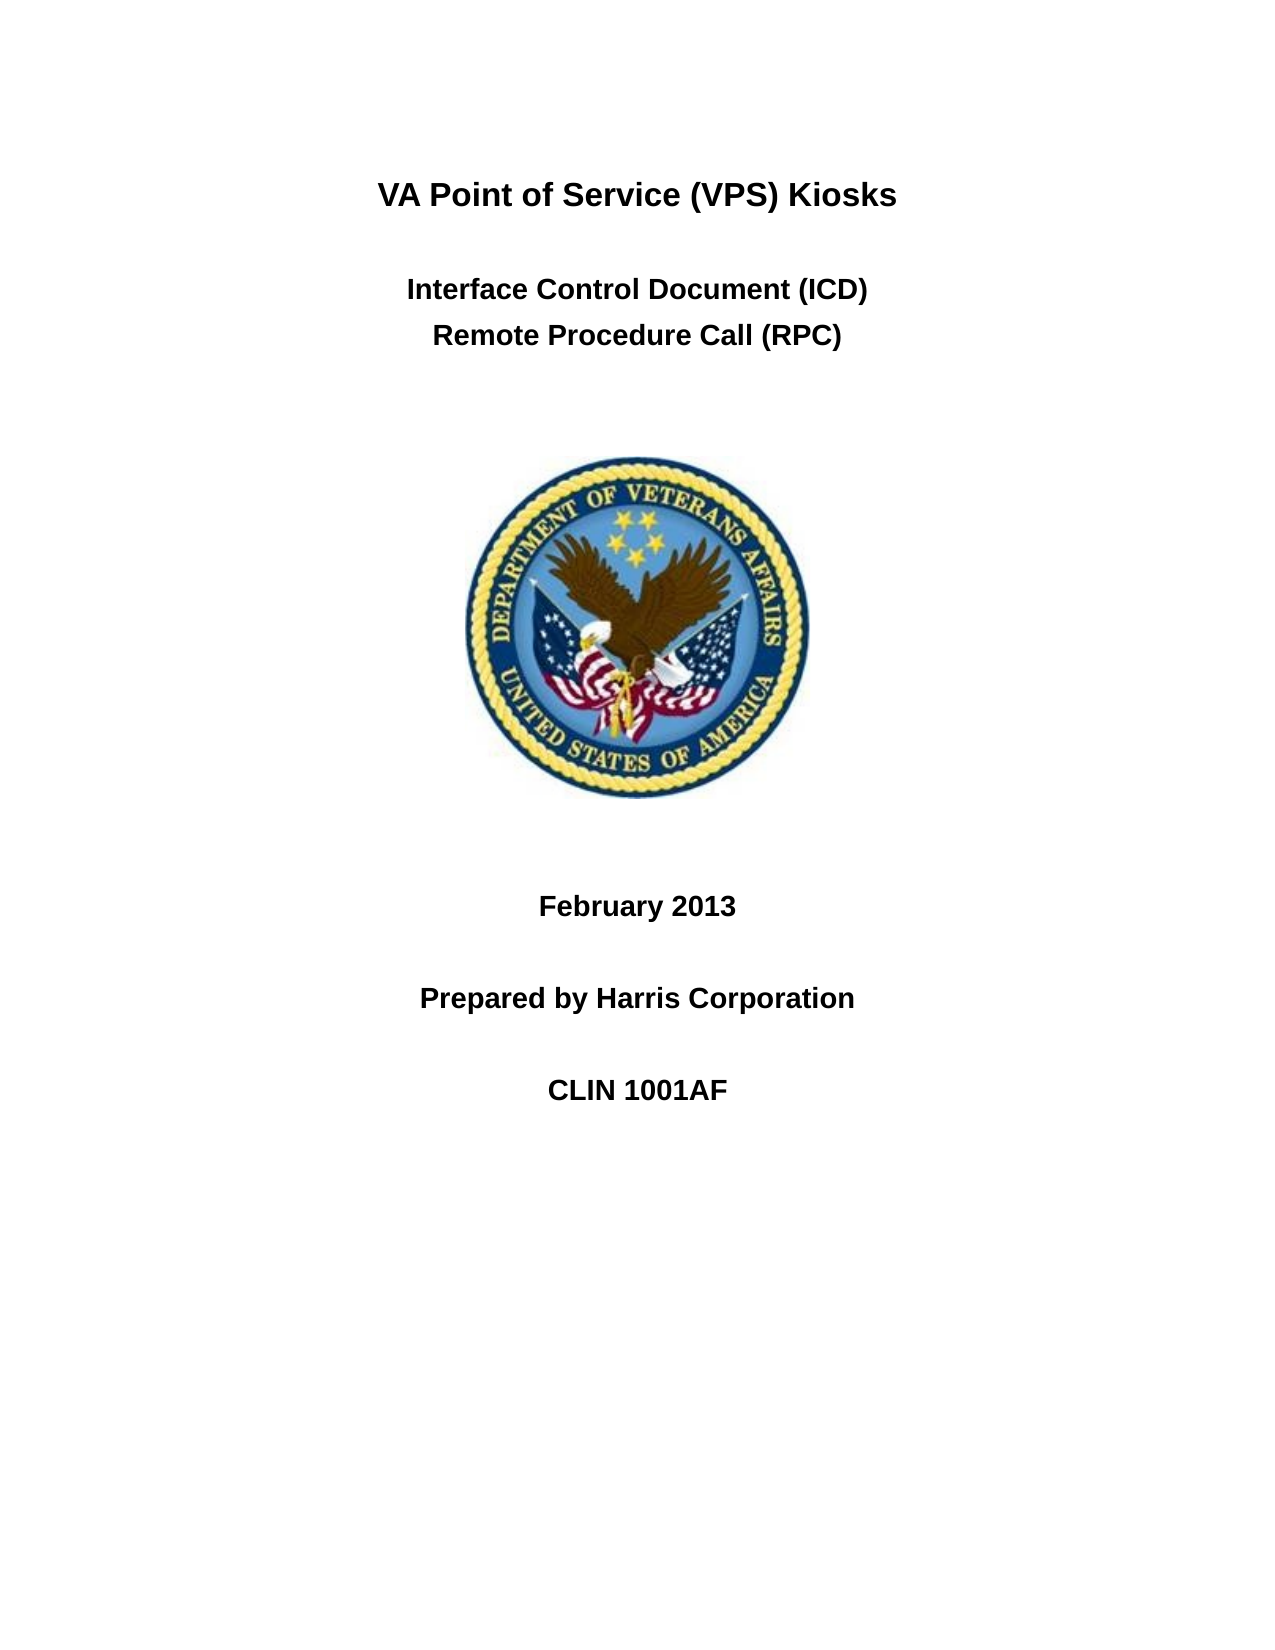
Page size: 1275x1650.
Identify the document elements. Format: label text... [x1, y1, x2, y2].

title Remote Procedure Call (RPC) [150, 318, 1125, 352]
title February 2013 [150, 888, 1125, 922]
title VA Point of Service (VPS) Kiosks [150, 175, 1125, 213]
title Prepared by Harris Corporation [150, 981, 1125, 1014]
picture [464, 456, 811, 799]
title CLIN 1001AF [150, 1073, 1125, 1106]
title Interface Control Document (ICD) [150, 272, 1125, 306]
